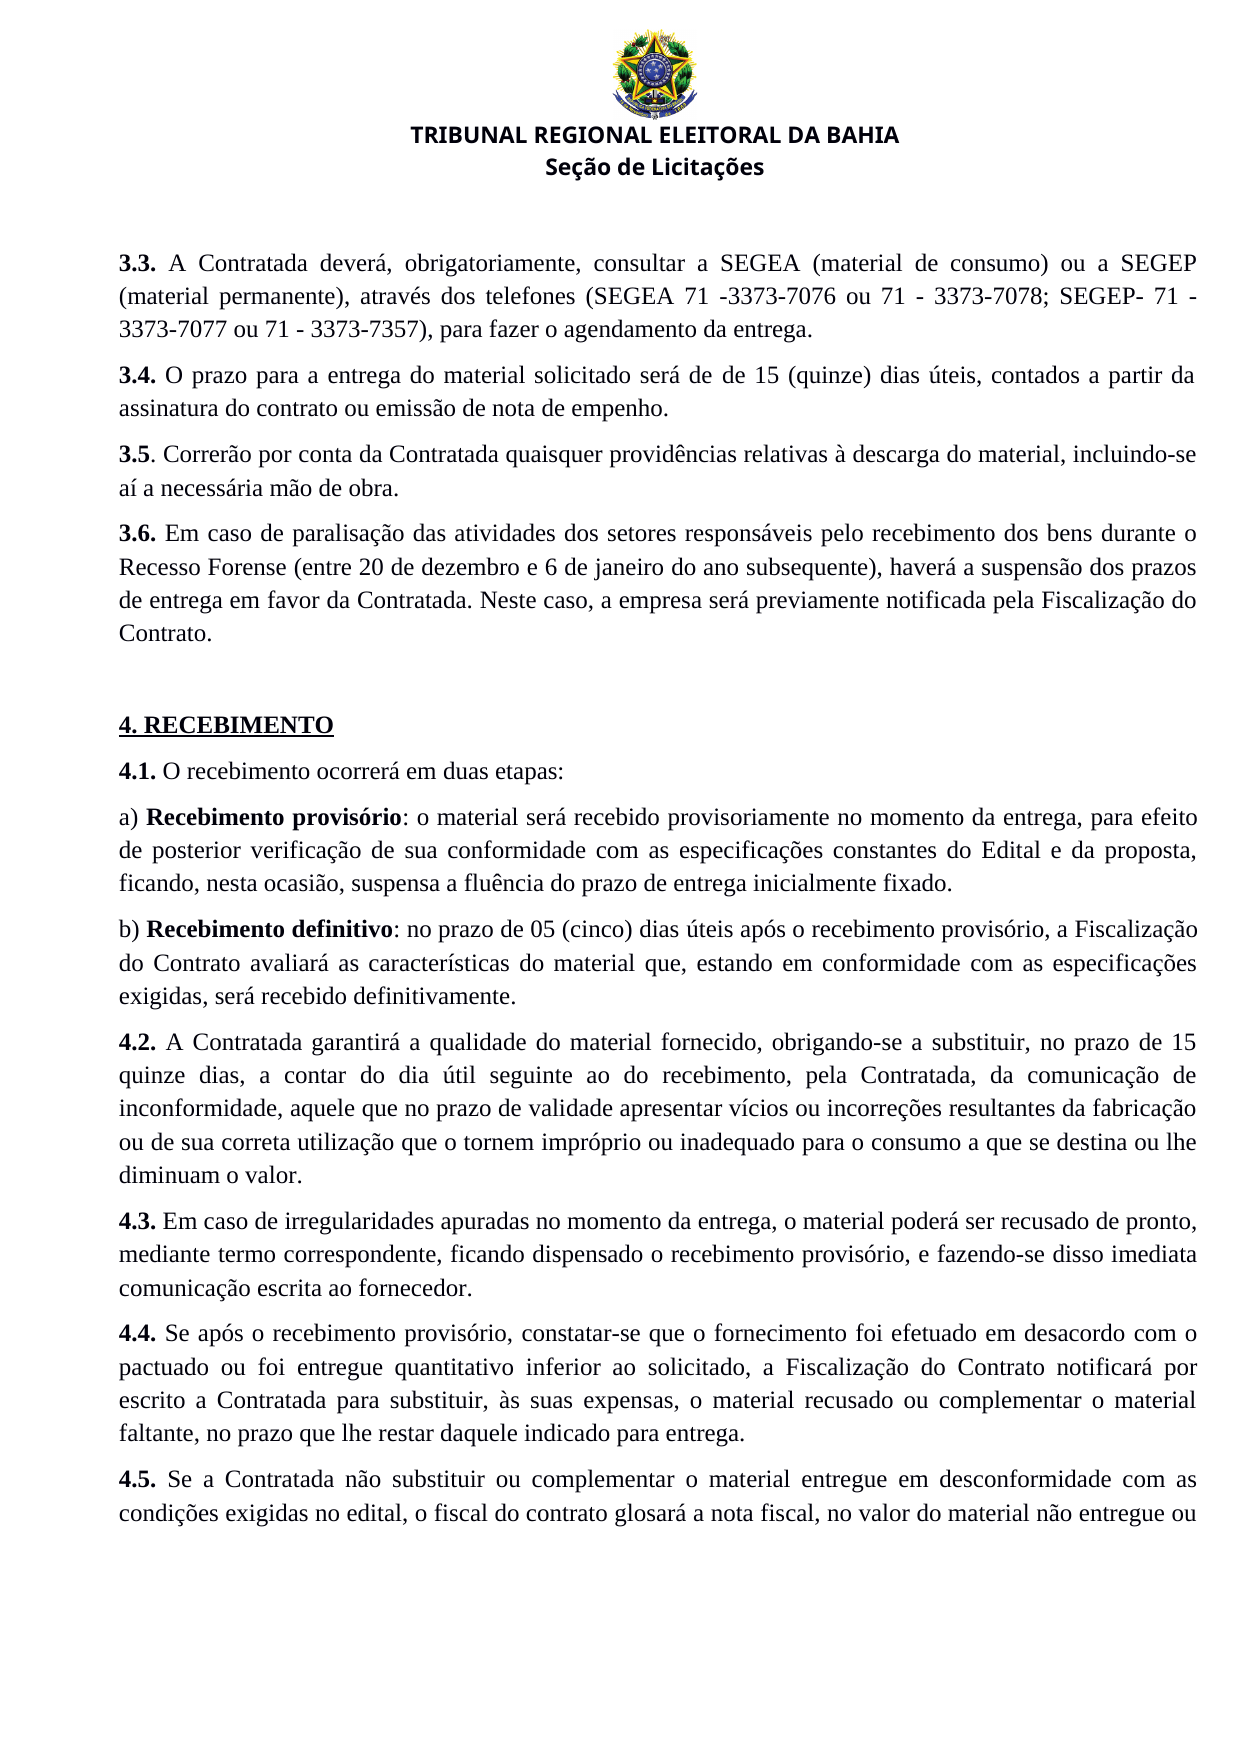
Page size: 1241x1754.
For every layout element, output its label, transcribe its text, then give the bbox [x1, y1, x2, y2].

text 4. RECEBIMENTO [119, 707, 1166, 740]
text 3.6. Em caso de paralisação das atividades dos setores responsáveis pelo recebimento dos bens durante o Recesso Forense (entre 20 de dezembro e 6 de janeiro do ano subsequente), haverá a suspensão dos prazos de entrega em favor da Contratada. Neste caso, a empresa será previamente notificada pela Fiscalização do Contrato. [119, 515, 1198, 648]
text 4.4. Se após o recebimento provisório, constatar-se que o fornecimento foi efetuado em desacordo com o pactuado ou foi entregue quantitativo inferior ao solicitado, a Fiscalização do Contrato notificará por escrito a Contratada para substituir, às suas expensas, o material recusado ou complementar o material faltante, no prazo que lhe restar daquele indicado para entrega. [119, 1315, 1198, 1448]
text 4.2. A Contratada garantirá a qualidade do material fornecido, obrigando-se a substituir, no prazo de 15 quinze dias, a contar do dia útil seguinte ao do recebimento, pela Contratada, da comunicação de inconformidade, aquele que no prazo de validade apresentar vícios ou incorreções resultantes da fabricação ou de sua correta utilização que o tornem impróprio ou inadequado para o consumo a que se destina ou lhe diminuam o valor. [119, 1023, 1198, 1190]
text 3.5. Correrão por conta da Contratada quaisquer providências relativas à descarga do material, incluindo-se aí a necessária mão de obra. [119, 436, 1198, 503]
text 3.3. A Contratada deverá, obrigatoriamente, consultar a SEGEA (material de consumo) ou a SEGEP (material permanente), através dos telefones (SEGEA 71 -3373-7076 ou 71 - 3373-7078; SEGEP- 71 - 3373-7077 ou 71 - 3373-7357), para fazer o agendamento da entrega. [119, 244, 1198, 344]
text 4.1. O recebimento ocorrerá em duas etapas: [119, 753, 1198, 786]
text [119, 1461, 1198, 1528]
text 4.3. Em caso de irregularidades apuradas no momento da entrega, o material poderá ser recusado de pronto, mediante termo correspondente, ficando dispensado o recebimento provisório, e fazendo-se disso imediata comunicação escrita ao fornecedor. [119, 1203, 1198, 1303]
text a) Recebimento provisório: o material será recebido provisoriamente no momento da entrega, para efeito de posterior verificação de sua conformidade com as especificações constantes do Edital e da proposta, ficando, nesta ocasião, suspensa a fluência do prazo de entrega inicialmente fixado. [119, 798, 1198, 898]
text 3.4. O prazo para a entrega do material solicitado será de de 15 (quinze) dias úteis, contados a partir da assinatura do contrato ou emissão de nota de empenho. [119, 357, 1195, 423]
text b) Recebimento definitivo: no prazo de 05 (cinco) dias úteis após o recebimento provisório, a Fiscalização do Contrato avaliará as características do material que, estando em conformidade com as especificações exigidas, será recebido definitivamente. [119, 911, 1198, 1011]
